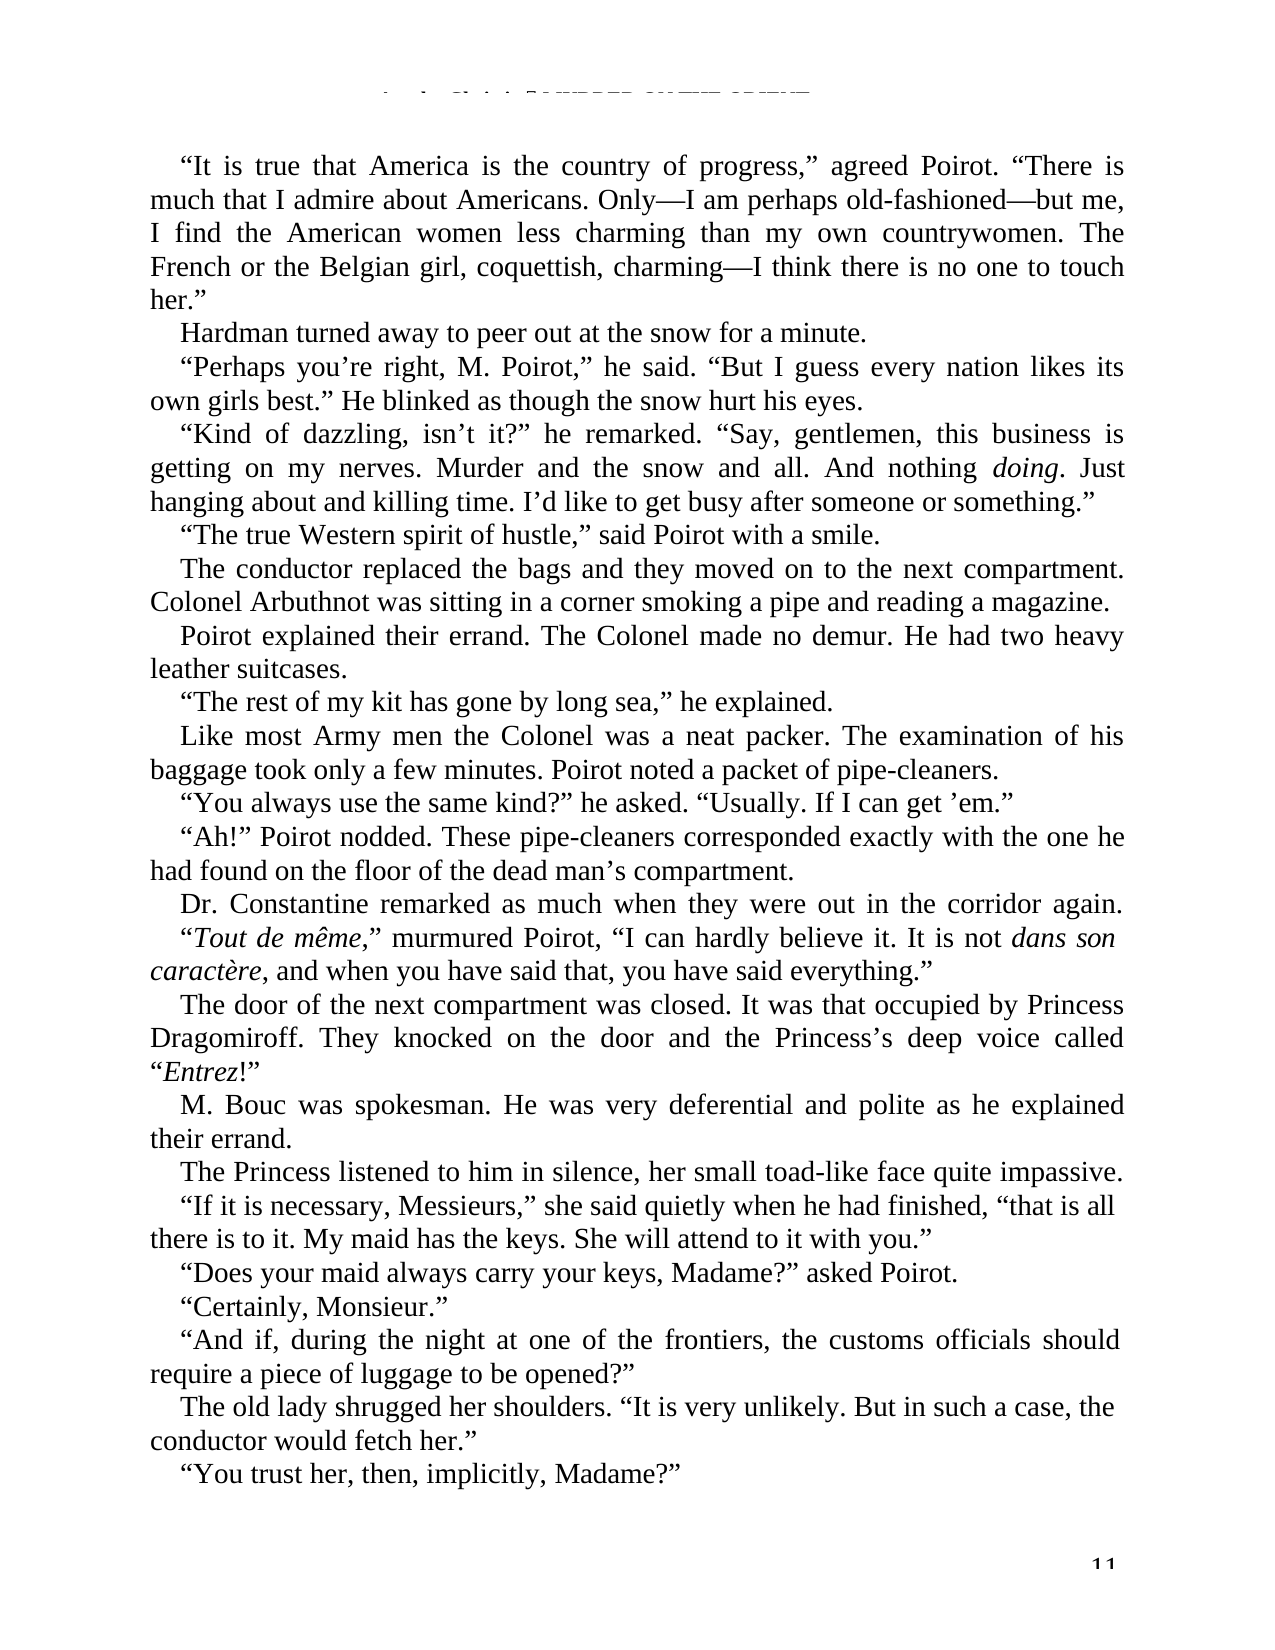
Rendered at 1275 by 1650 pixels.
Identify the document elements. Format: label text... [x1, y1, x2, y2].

text Dr. Constantine remarked as much when they were out in the corridor again. “Tout de même,” murmured Poirot, “I can hardly believe it. It is not dans son [180, 886, 1125, 953]
text “And if, during the night at one of the frontiers, the customs officials should require a piece of luggage to be opened?” [150, 1322, 1127, 1389]
text “You trust her, then, implicitly, Madame?” [180, 1456, 1137, 1490]
text The conductor replaced the bags and they moved on to the next compartment. Colonel Arbuthnot was sitting in a corner smoking a pipe and reading a magazine. [150, 551, 1125, 618]
text The old lady shrugged her shoulders. “It is very unlikely. But in such a case, the conductor would fetch her.” [150, 1389, 1137, 1456]
text “The true Western spirit of hustle,” said Poirot with a smile. [180, 517, 1137, 551]
text M. Bouc was spokesman. He was very deferential and polite as he explained their errand. [150, 1087, 1125, 1154]
text Poirot explained their errand. The Colonel made no demur. He had two heavy leather suitcases. [150, 618, 1125, 685]
text “The rest of my kit has gone by long sea,” he explained. [180, 685, 1137, 718]
text “Perhaps you’re right, M. Poirot,” he said. “But I guess every nation likes its own girls best.” He blinked as though the snow hurt his eyes. [150, 349, 1125, 417]
text Hardman turned away to peer out at the snow for a minute. [180, 316, 1137, 349]
text The door of the next compartment was closed. It was that occupied by Princess Dragomiroff. They knocked on the door and the Princess’s deep voice called “Entrez!” [150, 987, 1125, 1087]
text there is to it. My maid has the keys. She will attend to it with you.” “Does your maid always carry your keys, Madame?” asked Poirot. “Certainly, Monsieur.” [150, 1222, 984, 1322]
text caractère, and when you have said that, you have said everything.” [150, 953, 1137, 987]
text “Kind of dazzling, isn’t it?” he remarked. “Say, gentlemen, this business is getting on my nerves. Murder and the snow and all. And nothing doing. Just hanging about and killing time. I’d like to get busy after someone or something.” [150, 417, 1125, 517]
text Like most Army men the Colonel was a neat packer. The examination of his baggage took only a few minutes. Poirot noted a packet of pipe-cleaners. [150, 718, 1125, 786]
text “You always use the same kind?” he asked. “Usually. If I can get ’em.” [180, 786, 1137, 819]
text The Princess listened to him in silence, her small toad-like face quite impassive. “If it is necessary, Messieurs,” she said quietly when he had finished, “that is all [180, 1154, 1125, 1222]
text “It is true that America is the country of progress,” agreed Poirot. “There is much that I admire about Americans. Only—I am perhaps old-fashioned—but me, I find the American women less charming than my own countrywomen. The French or the Belgian girl, coquettish, charming—I think there is no one to touch her.” [150, 148, 1125, 316]
text “Ah!” Poirot nodded. These pipe-cleaners corresponded exactly with the one he had found on the floor of the dead man’s compartment. [150, 819, 1126, 886]
